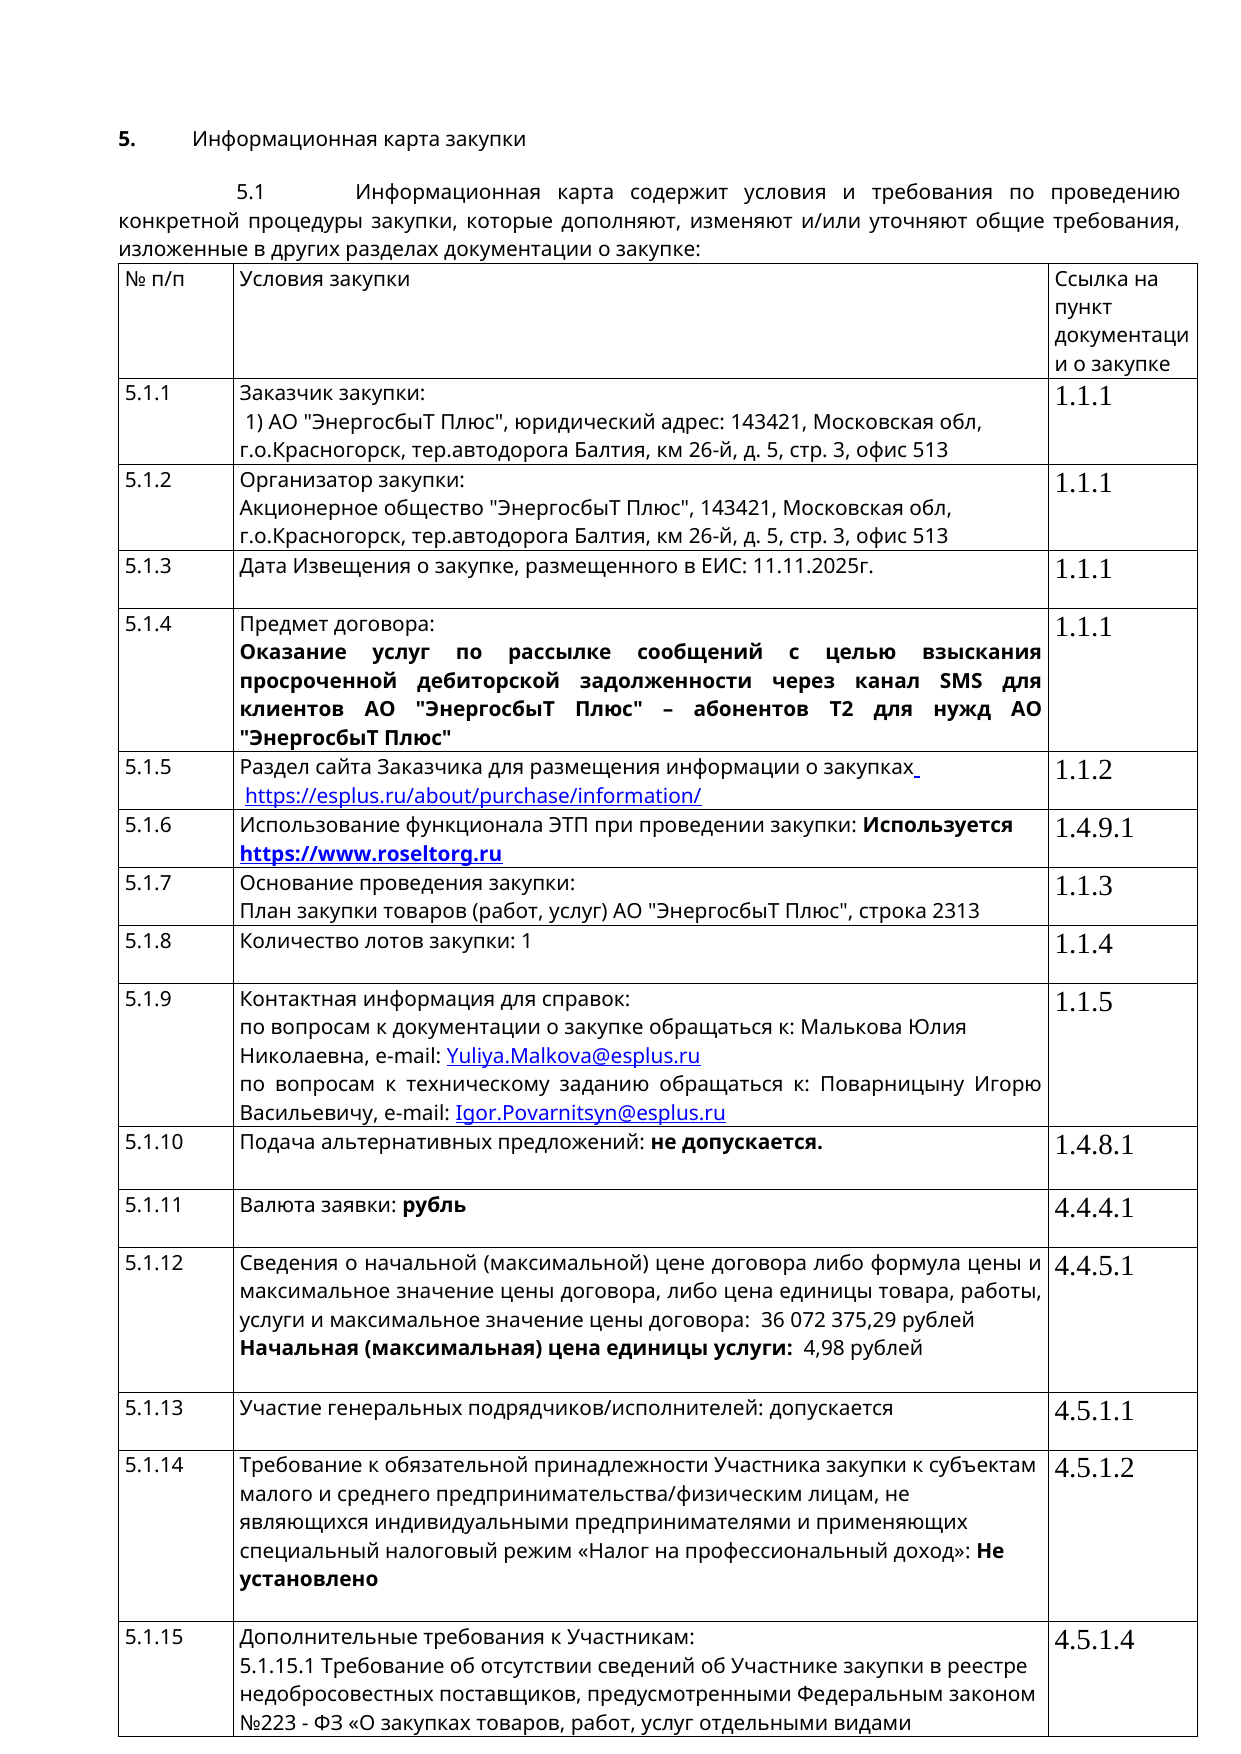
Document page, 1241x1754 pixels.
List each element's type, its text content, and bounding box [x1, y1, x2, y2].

table_cell [119, 984, 233, 1126]
table_cell Организатор закупки: Акционерное общество "ЭнергосбыТ Плюс", 143421, Московская обл, г.о.Красногорск, тер.автодорога Балтия, км 26-й, д. 5, стр. 3, офис 513 [234, 465, 1048, 550]
table_cell [119, 926, 233, 983]
table_cell 1.1.1 [1049, 379, 1197, 464]
table_cell 1.1.1 [1049, 551, 1197, 608]
text 5.1 Информационная карта содержит условия и требования по проведению конкретной процедуры закупки, которые дополняют, изменяют и/или уточняют общие требования, изложенные в других разделах документации о закупке: [118, 177, 1181, 263]
table_cell 1.4.9.1 [1049, 810, 1197, 867]
table_cell Валюта заявки: рубль [234, 1190, 1048, 1247]
table_cell 4.4.5.1 [1049, 1248, 1197, 1392]
table_cell [119, 868, 233, 925]
subtitle Информационная карта закупки [118, 124, 1181, 152]
table_cell Раздел сайта Заказчика для размещения информации о закупках https://esplus.ru/about/purchase/information/ [234, 752, 1048, 809]
table_cell 1.1.1 [1049, 609, 1197, 751]
table_cell 1.1.3 [1049, 868, 1197, 925]
table_cell [119, 1190, 233, 1247]
table_cell Сведения о начальной (максимальной) цене договора либо формула цены и максимальное значение цены договора, либо цена единицы товара, работы, услуги и максимальное значение цены договора: 36 072 375,29 рублей Начальная (максимальная) цена единицы услуги: 4,98 рублей [234, 1248, 1048, 1392]
table_cell 1.1.4 [1049, 926, 1197, 983]
table_cell [119, 810, 233, 867]
table_cell 1.1.2 [1049, 752, 1197, 809]
table_cell Заказчик закупки: 1) АО "ЭнергосбыТ Плюс", юридический адрес: 143421, Московская обл, г.о.Красногорск, тер.автодорога Балтия, км 26-й, д. 5, стр. 3, офис 513 [234, 379, 1048, 464]
table_cell [119, 1622, 233, 1736]
table_cell [119, 1127, 233, 1189]
table_cell 1.1.5 [1049, 984, 1197, 1126]
table_cell Дата Извещения о закупке, размещенного в ЕИС: 11.11.2025г. [234, 551, 1048, 608]
table_cell Использование функционала ЭТП при проведении закупки: Используется https://www.roseltorg.ru [234, 810, 1048, 867]
table_cell [119, 551, 233, 608]
table_cell Требование к обязательной принадлежности Участника закупки к субъектам малого и среднего предпринимательства/физическим лицам, не являющихся индивидуальными предпринимателями и применяющих специальный налоговый режим «Налог на профессиональный доход»: Не установлено [234, 1451, 1048, 1621]
table_cell [119, 1248, 233, 1392]
table_cell Предмет договора: Оказание услуг по рассылке сообщений с целью взыскания просроченной дебиторской задолженности через канал SMS для клиентов АО "ЭнергосбыТ Плюс" – абонентов Т2 для нужд АО "ЭнергосбыТ Плюс" [234, 609, 1048, 751]
table_cell 4.5.1.2 [1049, 1451, 1197, 1621]
table_cell 4.5.1.1 [1049, 1393, 1197, 1449]
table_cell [234, 1622, 1048, 1736]
table_cell 4.5.1.4 [1049, 1622, 1197, 1736]
table_cell Подача альтернативных предложений: не допускается. [234, 1127, 1048, 1189]
table_header Ссылка на пункт документации о закупке [1049, 264, 1197, 377]
table_cell Участие генеральных подрядчиков/исполнителей: допускается [234, 1393, 1048, 1449]
table_cell [119, 1451, 233, 1621]
table_cell [119, 1393, 233, 1449]
table_cell [119, 379, 233, 464]
table_cell 1.4.8.1 [1049, 1127, 1197, 1189]
table_header Условия закупки [234, 264, 1048, 377]
table_header № п/п [119, 264, 233, 377]
table_cell Количество лотов закупки: 1 [234, 926, 1048, 983]
table_cell Контактная информация для справок: по вопросам к документации о закупке обращаться к: Малькова Юлия Николаевна, e-mail: Yuliya.Malkova@esplus.ru по вопросам к техническому заданию обращаться к: Поварницыну Игорю Васильевичу, e-mail: Igor.Povarnitsyn@esplus.ru [234, 984, 1048, 1126]
table_cell [119, 609, 233, 751]
table_cell 1.1.1 [1049, 465, 1197, 550]
table_cell Основание проведения закупки: План закупки товаров (работ, услуг) АО "ЭнергосбыТ Плюс", строка 2313 [234, 868, 1048, 925]
table_cell 4.4.4.1 [1049, 1190, 1197, 1247]
table_cell [119, 465, 233, 550]
table_cell [119, 752, 233, 809]
